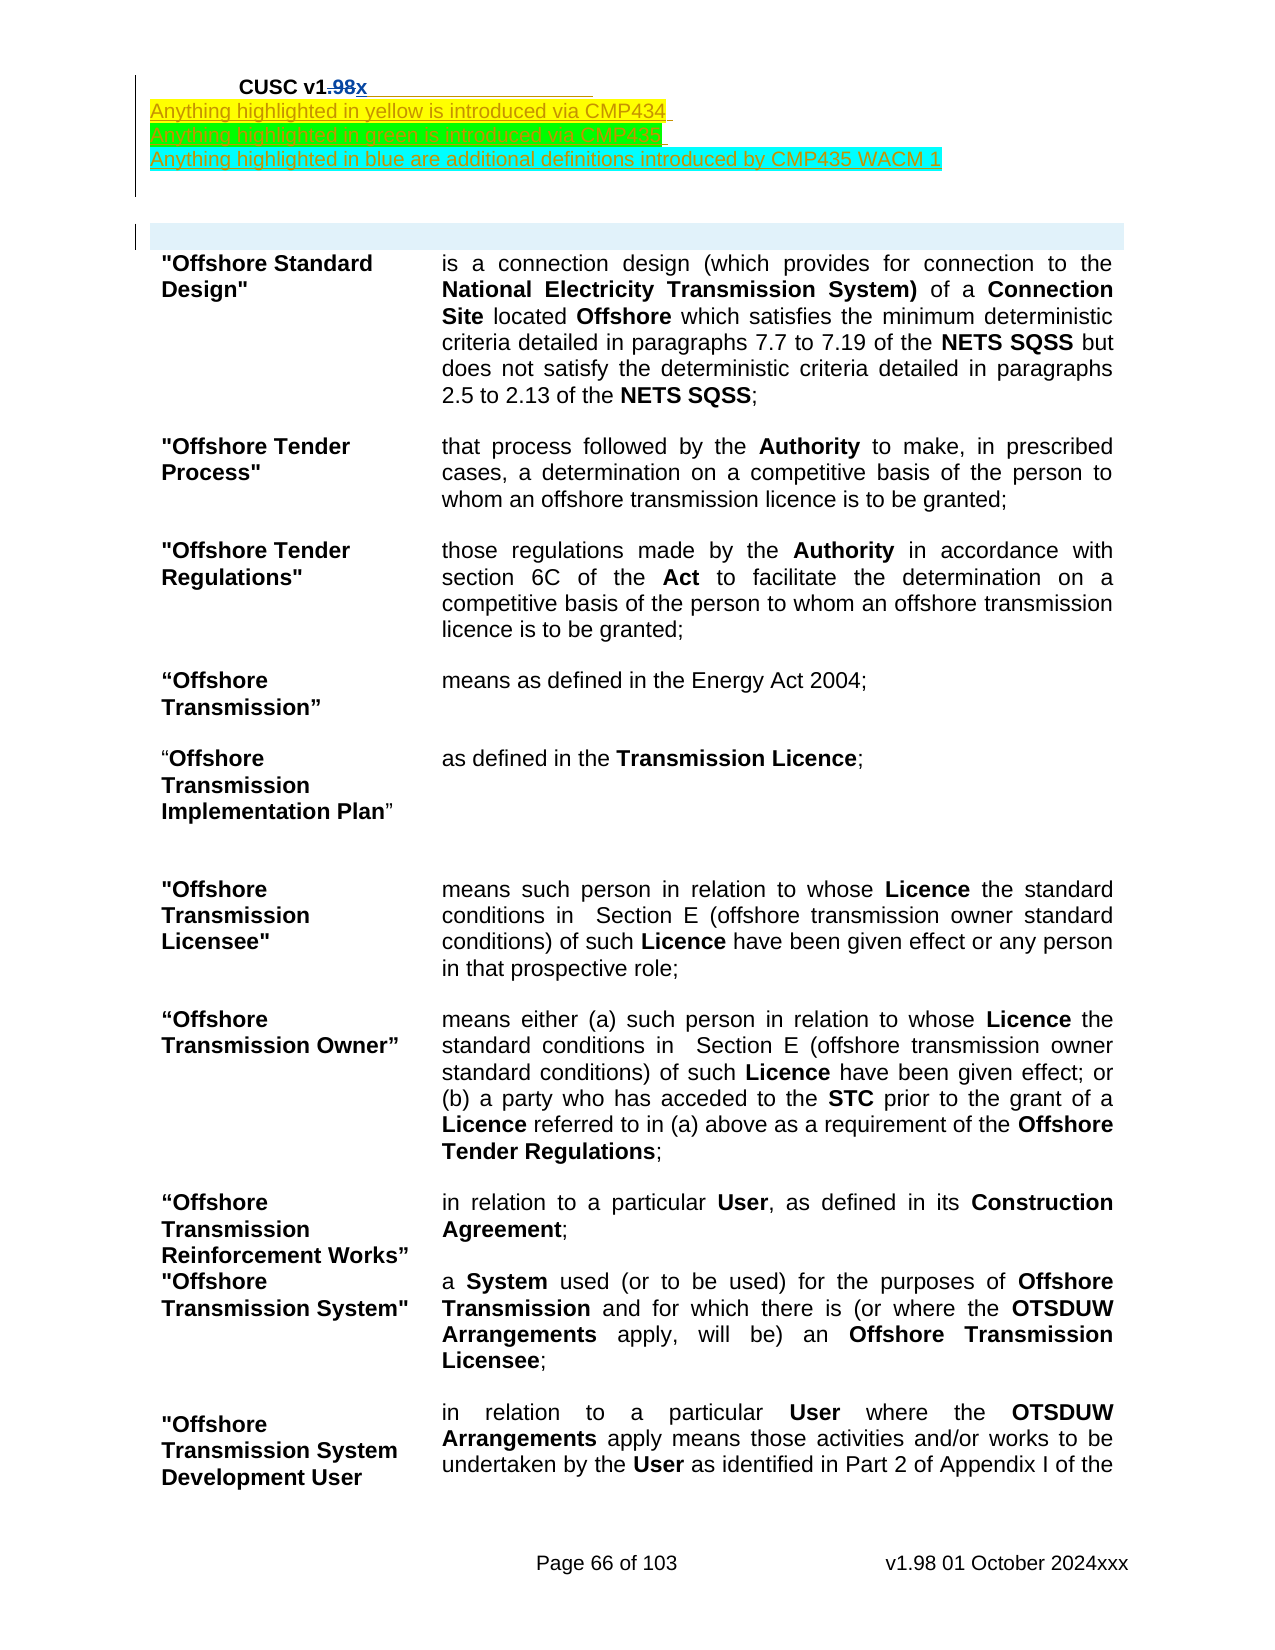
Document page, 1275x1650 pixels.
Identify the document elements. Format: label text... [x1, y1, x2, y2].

table_cell “Offshore Transmission Implementation Plan” [150, 745, 431, 876]
table_cell is a connection design (which provides for connection to the National Electricity Transmission System) of a Connection Site located Offshore which satisfies the minimum deterministic criteria detailed in paragraphs 7.7 to 7.19 of the NETS SQSS but does not satisfy the deterministic criteria detailed in paragraphs 2.5 to 2.13 of the NETS SQSS; [431, 250, 1124, 433]
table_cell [150, 1399, 431, 1490]
table_cell that process followed by the Authority to make, in prescribed cases, a determination on a competitive basis of the person to whom an offshore transmission licence is to be granted; [431, 433, 1124, 537]
table_cell "Offshore Transmission Licensee" [150, 876, 431, 1006]
table_cell a System used (or to be used) for the purposes of Offshore Transmission and for which there is (or where the OTSDUW Arrangements apply, will be) an Offshore Transmission Licensee; [431, 1268, 1124, 1399]
table_cell "Offshore Transmission System" [150, 1268, 431, 1399]
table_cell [431, 1399, 1124, 1490]
table_cell “Offshore Transmission” [150, 668, 431, 745]
table_cell those regulations made by the Authority in accordance with section 6C of the Act to facilitate the determination on a competitive basis of the person to whom an offshore transmission licence is to be granted; [431, 537, 1124, 667]
table_cell in relation to a particular User, as defined in its Construction Agreement; [431, 1189, 1124, 1268]
table_cell means either (a) such person in relation to whose Licence the standard conditions in Section E (offshore transmission owner standard conditions) of such Licence have been given effect; or (b) a party who has acceded to the STC prior to the grant of a Licence referred to in (a) above as a requirement of the Offshore Tender Regulations; [431, 1006, 1124, 1189]
table_cell means as defined in the Energy Act 2004; [431, 668, 1124, 745]
table_cell “Offshore Transmission Owner” [150, 1006, 431, 1189]
table_cell means such person in relation to whose Licence the standard conditions in Section E (offshore transmission owner standard conditions) of such Licence have been given effect or any person in that prospective role; [431, 876, 1124, 1006]
table_cell as defined in the Transmission Licence; [431, 745, 1124, 876]
table_cell "Offshore Standard Design" [150, 250, 431, 433]
table_cell “Offshore Transmission Reinforcement Works” [150, 1189, 431, 1268]
table_cell "Offshore Tender Process" [150, 433, 431, 537]
table_cell "Offshore Tender Regulations" [150, 537, 431, 667]
